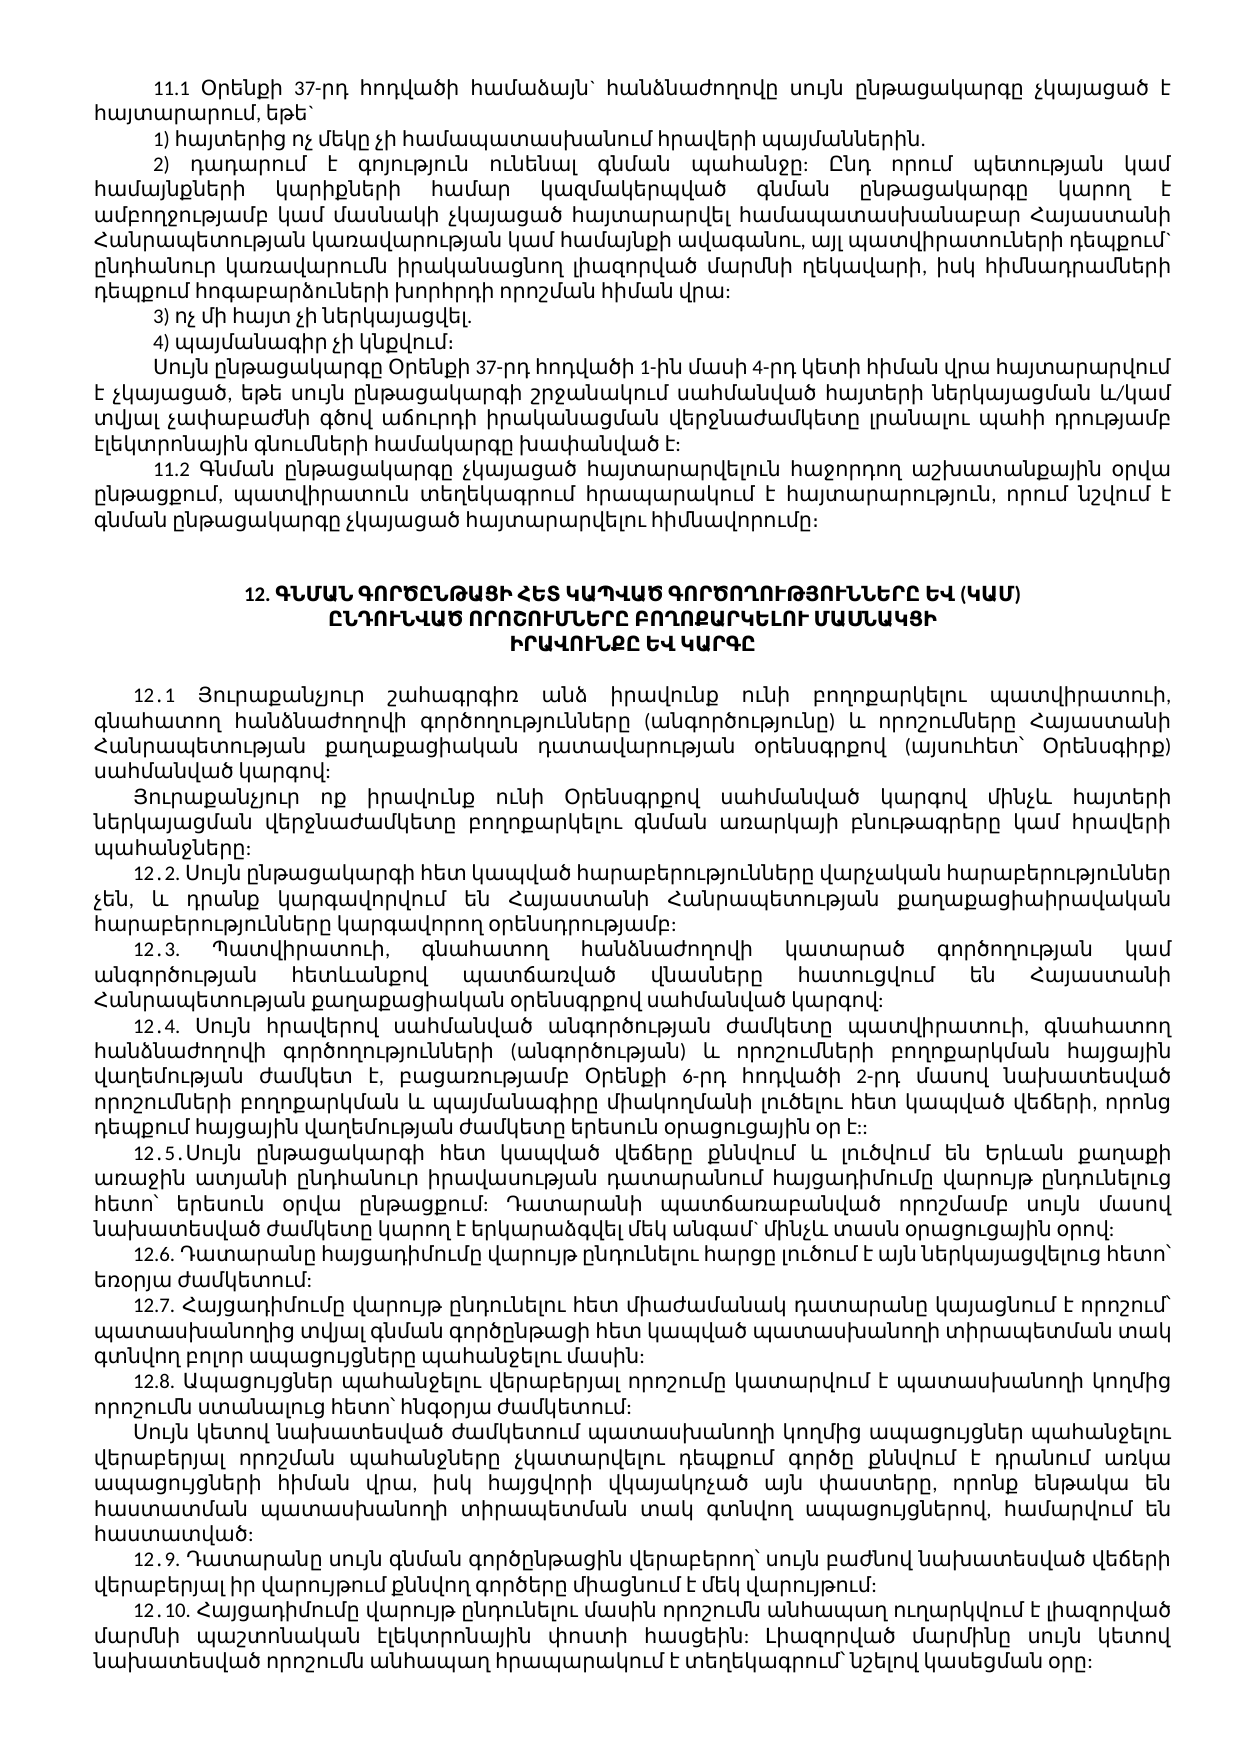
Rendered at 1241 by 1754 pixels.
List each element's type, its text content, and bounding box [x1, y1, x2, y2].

text 11.1 Օրենքի 37-րդ հոդվածի համաձայն` հանձնաժողովը սույն ընթացակարգը չկայացած է հայտարարում, եթե` [94, 75, 1171, 126]
text 12․10. Հայցադիմումը վարույթ ընդունելու մասին որոշումն անհապաղ ուղարկվում է լիազորված մարմնի պաշտոնական էլեկտրոնային փոստի հասցեին: Լիազորված մարմինը սույն կետով նախատեսված որոշումն անհապաղ հրապարակում է տեղեկագրում՝ նշելով կասեցման օրը: [94, 1597, 1171, 1674]
text 12. ԳՆՄԱՆ ԳՈՐԾԸՆԹԱՑԻ ՀԵՏ ԿԱՊՎԱԾ ԳՈՐԾՈՂՈՒԹՅՈՒՆՆԵՐԸ ԵՎ (ԿԱՄ) [94, 581, 1171, 606]
text 2) դադարում է գոյություն ունենալ գնման պահանջը: Ընդ որում պետության կամ համայնքների կարիքների համար կազմակերպված գնման ընթացակարգը կարող է ամբողջությամբ կամ մասնակի չկայացած հայտարարվել համապատասխանաբար Հայաստանի Հանրապետության կառավարության կամ համայնքի ավագանու, այլ պատվիրատուների դեպքում` ընդհանուր կառավարումն իրականացնող լիազորված մարմնի ղեկավարի, իսկ հիմնադրամների դեպքում հոգաբարձուների խորհրդի որոշման հիման վրա: [94, 151, 1171, 304]
text 12․9. Դատարանը սույն գնման գործընթացին վերաբերող՝ սույն բաժնով նախատեսված վեճերի վերաբերյալ իր վարույթում քննվող գործերը միացնում է մեկ վարույթում: [94, 1547, 1171, 1597]
text 12.8. Ապացույցներ պահանջելու վերաբերյալ որոշումը կատարվում է պատասխանողի կողմից որոշումն ստանալուց հետո՝ հնգօրյա ժամկետում: [94, 1369, 1171, 1419]
text 12․1 Յուրաքանչյուր շահագրգիռ անձ իրավունք ունի բողոքարկելու պատվիրատուի, գնահատող հանձնաժողովի գործողությունները (անգործությունը) և որոշումները Հայաստանի Հանրապետության քաղաքացիական դատավարության օրենսգրքով (այսուհետ՝ Օրենսգիրք) սահմանված կարգով: [94, 682, 1171, 784]
text 11.2 Գնման ընթացակարգը չկայացած հայտարարվելուն հաջորդող աշխատանքային օրվա ընթացքում, պատվիրատուն տեղեկագրում հրապարակում է հայտարարություն, որում նշվում է գնման ընթացակարգը չկայացած հայտարարվելու հիմնավորումը։ [94, 456, 1171, 532]
text 12․4. Սույն հրավերով սահմանված անգործության ժամկետը պատվիրատուի, գնահատող հանձնաժողովի գործողությունների (անգործության) և որոշումների բողոքարկման հայցային վաղեմության ժամկետ է, բացառությամբ Օրենքի 6-րդ հոդվածի 2-րդ մասով նախատեսված որոշումների բողոքարկման և պայմանագիրը միակողմանի լուծելու հետ կապված վեճերի, որոնց դեպքում հայցային վաղեմության ժամկետը երեսուն օրացուցային օր է:: [94, 1013, 1171, 1140]
text Յուրաքանչյուր ոք իրավունք ունի Օրենսգրքով սահմանված կարգով մինչև հայտերի ներկայացման վերջնաժամկետը բողոքարկելու գնման առարկայի բնութագրերը կամ հրավերի պահանջները: [94, 784, 1171, 860]
text 12․3. Պատվիրատուի, գնահատող հանձնաժողովի կատարած գործողության կամ անգործության հետևանքով պատճառված վնասները հատուցվում են Հայաստանի Հանրապետության քաղաքացիական օրենսգրքով սահմանված կարգով: [94, 937, 1171, 1013]
text 12․5․Սույն ընթացակարգի հետ կապված վեճերը քննվում և լուծվում են Երևան քաղաքի առաջին ատյանի ընդհանուր իրավասության դատարանում հայցադիմումը վարույթ ընդունելուց հետո՝ երեսուն օրվա ընթացքում: Դատարանի պատճառաբանված որոշմամբ սույն մասով նախատեսված ժամկետը կարող է երկարաձգվել մեկ անգամ` մինչև տասն օրացուցային օրով: [94, 1140, 1171, 1242]
text 12.6. Դատարանը հայցադիմումը վարույթ ընդունելու հարցը լուծում է այն ներկայացվելուց հետո՝ եռօրյա ժամկետում: [94, 1242, 1171, 1292]
text 12․2. Սույն ընթացակարգի հետ կապված հարաբերությունները վարչական հարաբերություններ չեն, և դրանք կարգավորվում են Հայաստանի Հանրապետության քաղաքացիաիրավական հարաբերությունները կարգավորող օրենսդրությամբ: [94, 860, 1171, 937]
text 12.7. Հայցադիմումը վարույթ ընդունելու հետ միաժամանակ դատարանը կայացնում է որոշում՝ պատասխանողից տվյալ գնման գործընթացի հետ կապված պատասխանողի տիրապետման տակ գտնվող բոլոր ապացույցները պահանջելու մասին: [94, 1292, 1171, 1369]
text 3) ոչ մի հայտ չի ներկայացվել. [94, 304, 1171, 329]
text Սույն կետով նախատեսված ժամկետում պատասխանողի կողմից ապացույցներ պահանջելու վերաբերյալ որոշման պահանջները չկատարվելու դեպքում գործը քննվում է դրանում առկա ապացույցների հիման վրա, իսկ հայցվորի վկայակոչած այն փաստերը, որոնք ենթակա են հաստատման պատասխանողի տիրապետման տակ գտնվող ապացույցներով, համարվում են հաստատված: [94, 1419, 1171, 1547]
text Սույն ընթացակարգը Օրենքի 37-րդ հոդվածի 1-ին մասի 4-րդ կետի հիման վրա հայտարարվում է չկայացած, եթե սույն ընթացակարգի շրջանակում սահմանված հայտերի ներկայացման և/կամ տվյալ չափաբաժնի գծով աճուրդի իրականացման վերջնաժամկետը լրանալու պահի դրությամբ էլեկտրոնային գնումների համակարգը խափանված է: [94, 354, 1171, 456]
text ԻՐԱՎՈՒՆՔԸ ԵՎ ԿԱՐԳԸ [94, 632, 1171, 657]
text 1) հայտերից ոչ մեկը չի համապատասխանում հրավերի պայմաններին. [94, 126, 1171, 151]
text 4) պայմանագիր չի կնքվում։ [94, 329, 1171, 354]
text ԸՆԴՈՒՆՎԱԾ ՈՐՈՇՈՒՄՆԵՐԸ ԲՈՂՈՔԱՐԿԵԼՈՒ ՄԱՍՆԱԿՑԻ [94, 606, 1171, 632]
